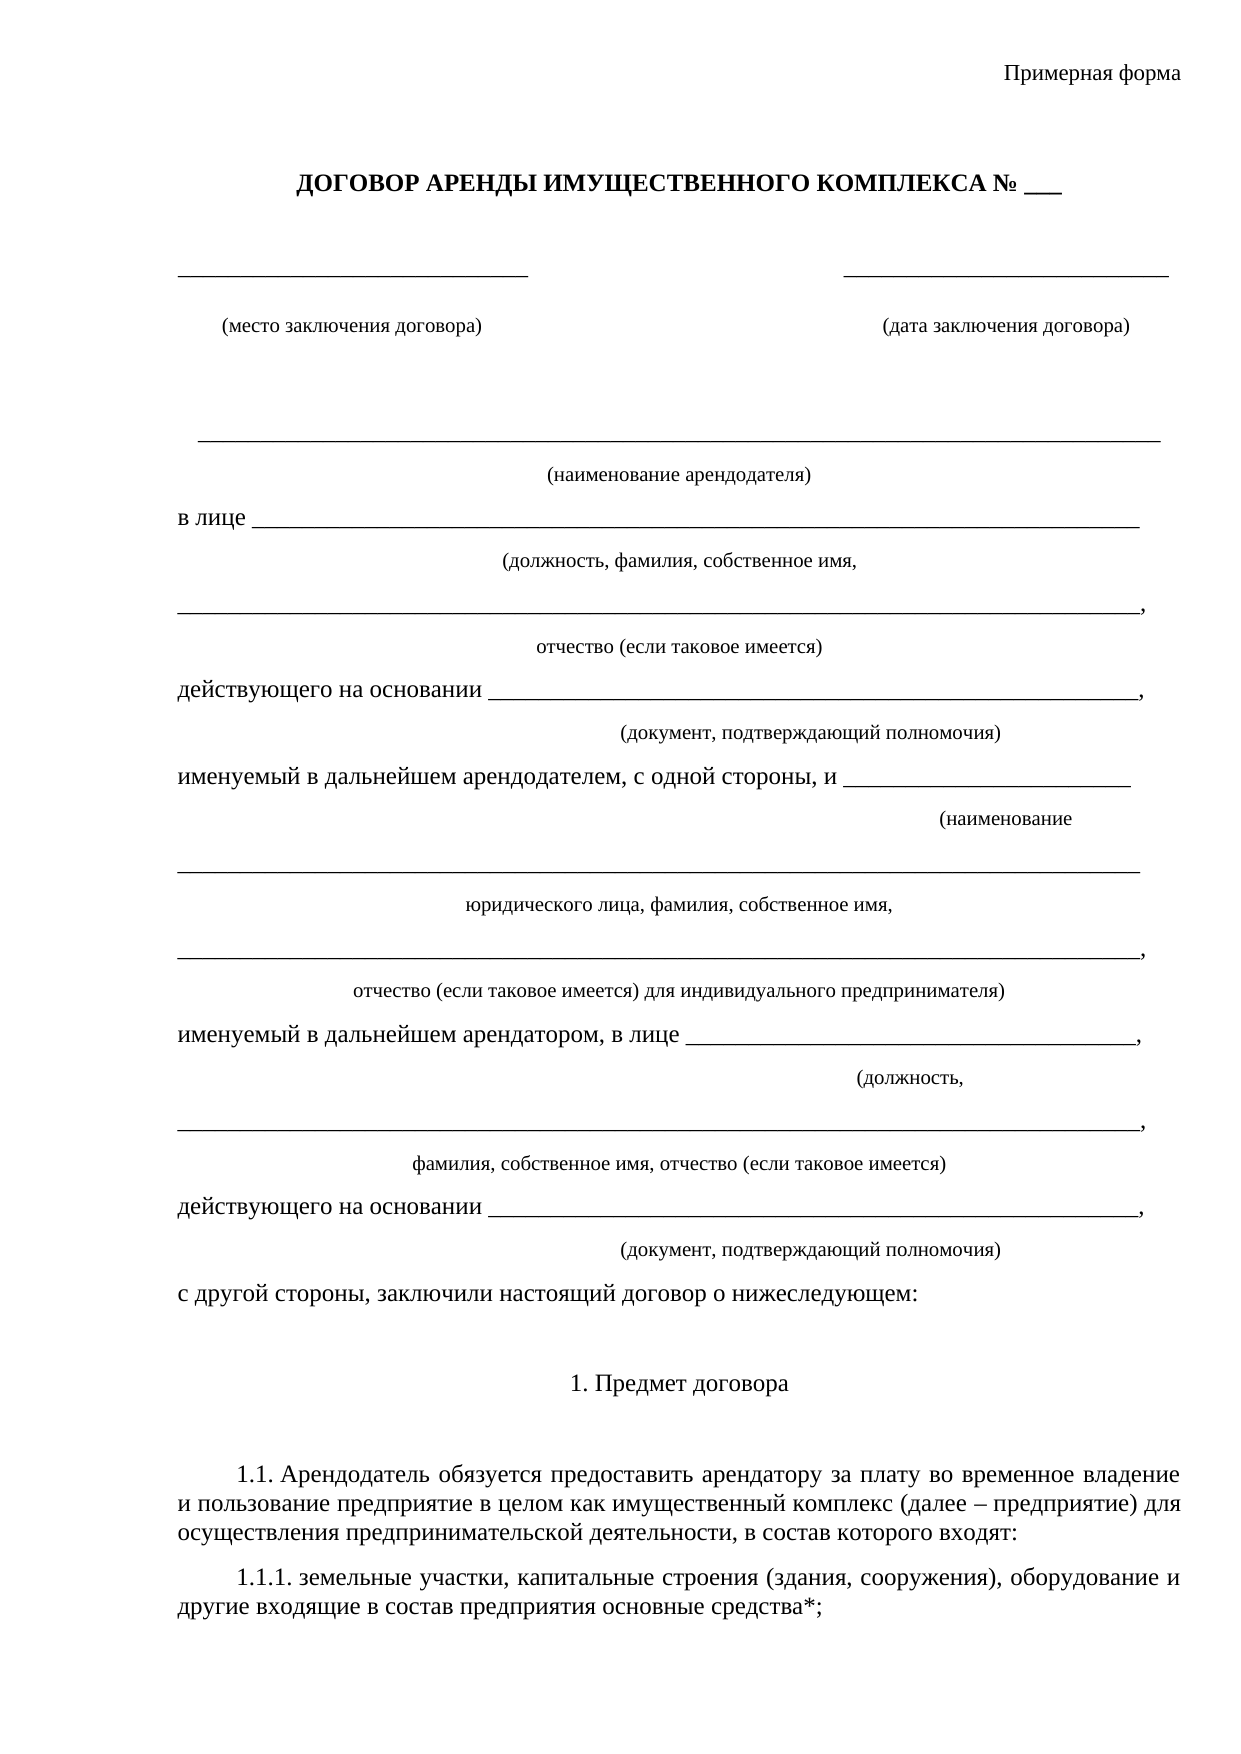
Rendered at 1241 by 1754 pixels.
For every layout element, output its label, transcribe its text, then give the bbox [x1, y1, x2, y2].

title ДОГОВОР АРЕНДЫ ИМУЩЕСТВЕННОГО КОМПЛЕКСА № ___ [177, 168, 1181, 197]
text 1.1. Арендодатель обязуется предоставить арендатору за плату во временное владение и пользование предприятие в целом как имущественный комплекс (далее – предприятие) для осуществления предпринимательской деятельности, в состав которого входят: [177, 1459, 1181, 1546]
table_cell (место заключения договора) [177, 297, 831, 354]
text юридического лица, фамилия, собственное имя, [177, 892, 1181, 916]
text фамилия, собственное имя, отчество (если таковое имеется) [177, 1151, 1181, 1175]
text отчество (если таковое имеется) [177, 634, 1181, 658]
text (документ, подтверждающий полномочия) [620, 1237, 1181, 1261]
text (должность, [856, 1064, 1181, 1089]
text именуемый в дальнейшем арендодателем, с одной стороны, и _______________________ [177, 761, 1181, 789]
text (должность, фамилия, собственное имя, [502, 548, 1181, 572]
text _____________________________________________________________________________ [177, 416, 1181, 445]
text (наименование арендодателя) [177, 462, 1181, 486]
text 1.1.1. земельные участки, капитальные строения (здания, сооружения), оборудование и другие входящие в состав предприятия основные средства*; [177, 1562, 1181, 1620]
text (наименование [830, 806, 1181, 830]
text _____________________________________________________________________________, [177, 588, 1181, 617]
text отчество (если таковое имеется) для индивидуального предпринимателя) [177, 978, 1181, 1002]
text _____________________________________________________________________________, [177, 1105, 1181, 1134]
text действующего на основании ____________________________________________________, [177, 1191, 1181, 1220]
text _____________________________________________________________________________, [177, 933, 1181, 962]
text _____________________________________________________________________________ [177, 847, 1181, 876]
table_header __________________________ [831, 235, 1181, 297]
text Примерная форма [177, 59, 1181, 85]
text именуемый в дальнейшем арендатором, в лице ____________________________________, [177, 1019, 1181, 1048]
text (документ, подтверждающий полномочия) [620, 720, 1181, 744]
text действующего на основании ____________________________________________________, [177, 674, 1181, 703]
table_cell (дата заключения договора) [831, 297, 1181, 354]
text с другой стороны, заключили настоящий договор о нижеследующем: [177, 1278, 1181, 1306]
table_header ____________________________ [177, 235, 831, 297]
text 1. Предмет договора [177, 1368, 1181, 1397]
text в лице _______________________________________________________________________ [177, 502, 1181, 531]
